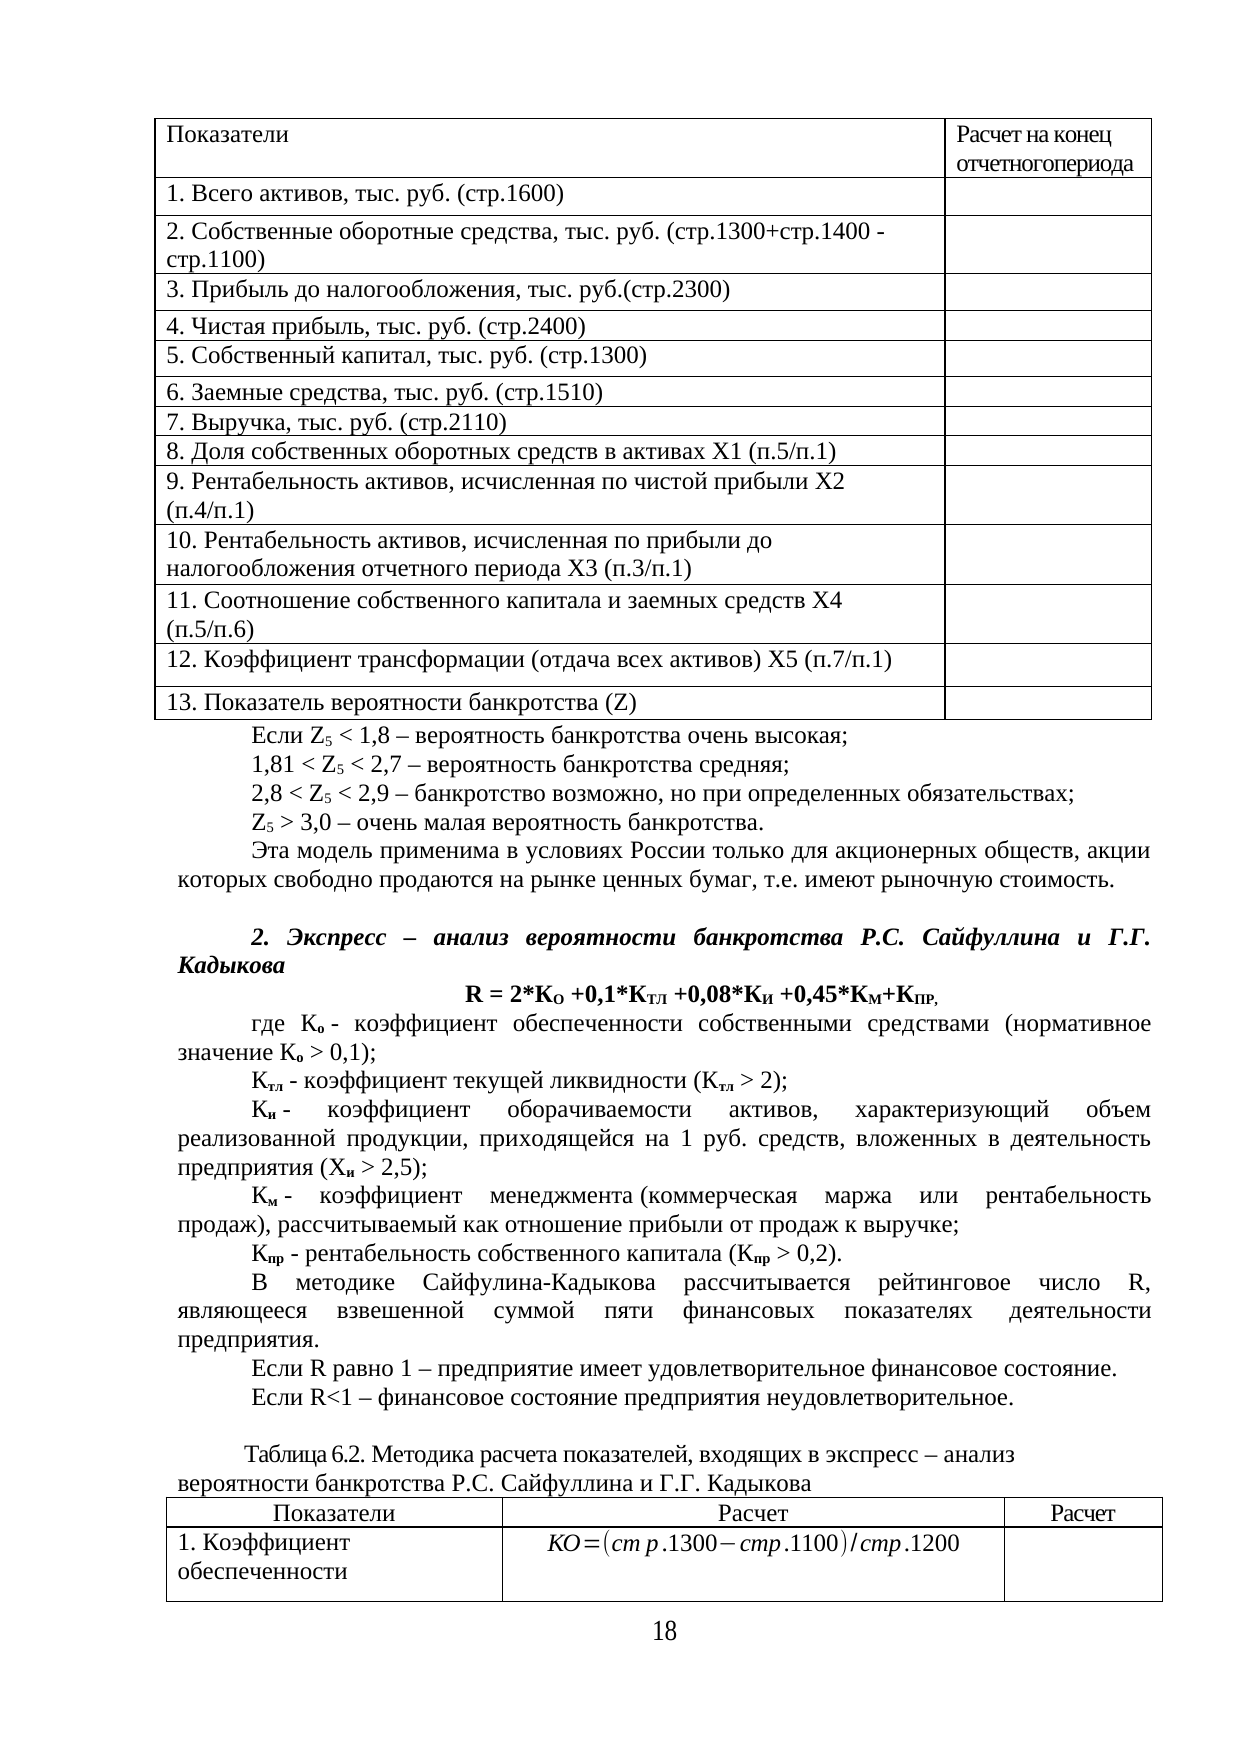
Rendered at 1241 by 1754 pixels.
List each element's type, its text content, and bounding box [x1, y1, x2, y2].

text R = 2*КО +0,1*КТЛ +0,08*КИ +0,45*КМ+КПР, [177, 979, 1152, 1008]
table_cell [503, 1528, 1004, 1601]
text Кпр - рентабельность собственного капитала (Кпр > 0,2). [177, 1238, 1152, 1267]
table_cell 3. Прибыль до налогообложения, тыс. руб.(стр.2300) [156, 274, 944, 310]
table_cell 5. Собственный капитал, тыс. руб. (стр.1300) [156, 341, 944, 376]
table_cell 11. Соотношение собственного капитала и заемных средств Х4 (п.5/п.6) [156, 585, 944, 643]
table_cell 7. Выручка, тыс. руб. (стр.2110) [156, 407, 944, 435]
table_cell 6. Заемные средства, тыс. руб. (стр.1510) [156, 377, 944, 406]
table_cell 10. Рентабельность активов, исчисленная по прибыли до налогообложения отчетного периода Х3 (п.3/п.1) [156, 525, 944, 584]
table_cell 2. Собственные оборотные средства, тыс. руб. (стр.1300+стр.1400 - стр.1100) [156, 216, 944, 273]
table_cell [946, 436, 1151, 465]
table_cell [167, 1528, 502, 1601]
text Если Z5 < 1,8 – вероятность банкротства очень высокая; [177, 720, 1152, 749]
text В методике Сайфулина-Кадыкова рассчитывается рейтинговое число R, являющееся взвешенной суммой пяти финансовых показателях деятельности предприятия. [177, 1267, 1152, 1353]
table_cell 9. Рентабельность активов, исчисленная по чистой прибыли Х2 (п.4/п.1) [156, 466, 944, 524]
table_cell [946, 585, 1151, 643]
table_cell [946, 274, 1151, 310]
text Z5 > 3,0 – очень малая вероятность банкротства. [177, 807, 1152, 835]
text 2,8 < Z5 < 2,9 – банкротство возможно, но при определенных обязательствах; [177, 778, 1152, 807]
table_cell 4. Чистая прибыль, тыс. руб. (стр.2400) [156, 311, 944, 339]
table_cell [946, 525, 1151, 584]
text Если R равно 1 – предприятие имеет удовлетворительное финансовое состояние. [177, 1353, 1152, 1382]
table_cell [946, 341, 1151, 376]
table_cell [946, 216, 1151, 273]
table_cell 13. Показатель вероятности банкротства (Z) [156, 687, 944, 719]
text Если R<1 – финансовое состояние предприятия неудовлетворительное. [177, 1382, 1152, 1410]
table_cell 8. Доля собственных оборотных средств в активах Х1 (п.5/п.1) [156, 436, 944, 465]
table_cell [946, 377, 1151, 406]
text Км - коэффициент менеджмента (коммерческая маржа или рентабельность продаж), рассчитываемый как отношение прибыли от продаж к выручке; [177, 1180, 1152, 1238]
table_cell [946, 407, 1151, 435]
table_header Расчет на конец отчетногопериода [946, 119, 1151, 177]
table_cell [1005, 1528, 1162, 1601]
table_header Показатели [167, 1498, 502, 1526]
table_header Расчет [1005, 1498, 1162, 1526]
text Ки - коэффициент оборачиваемости активов, характеризующий объем реализованной продукции, приходящейся на 1 руб. средств, вложенных в деятельность предприятия (Xи > 2,5); [177, 1094, 1152, 1180]
table_header Показатели [156, 119, 944, 177]
table_cell [946, 178, 1151, 215]
text 2. Экспресс – анализ вероятности банкротства Р.С. Сайфуллина и Г.Г. Кадыкова [177, 922, 1152, 979]
text Таблица 6.2. Методика расчета показателей, входящих в экспресс – анализ вероятности банкротства Р.С. Сайфуллина и Г.Г. Кадыкова [177, 1439, 1152, 1497]
text Ктл - коэффициент текущей ликвидности (Ктл > 2); [177, 1065, 1152, 1094]
text где Ко - коэффициент обеспеченности собственными средствами (нормативное значение Ко > 0,1); [177, 1008, 1152, 1065]
table_header Расчет [503, 1498, 1004, 1526]
table_cell [946, 644, 1151, 686]
text 1,81 < Z5 < 2,7 – вероятность банкротства средняя; [177, 749, 1152, 778]
table_cell [946, 466, 1151, 524]
table_cell 1. Всего активов, тыс. руб. (стр.1600) [156, 178, 944, 215]
table_cell [946, 311, 1151, 339]
text Эта модель применима в условиях России только для акционерных обществ, акции которых свободно продаются на рынке ценных бумаг, т.е. имеют рыночную стоимость. [177, 835, 1152, 893]
table_cell [946, 687, 1151, 719]
table_cell 12. Коэффициент трансформации (отдача всех активов) Х5 (п.7/п.1) [156, 644, 944, 686]
